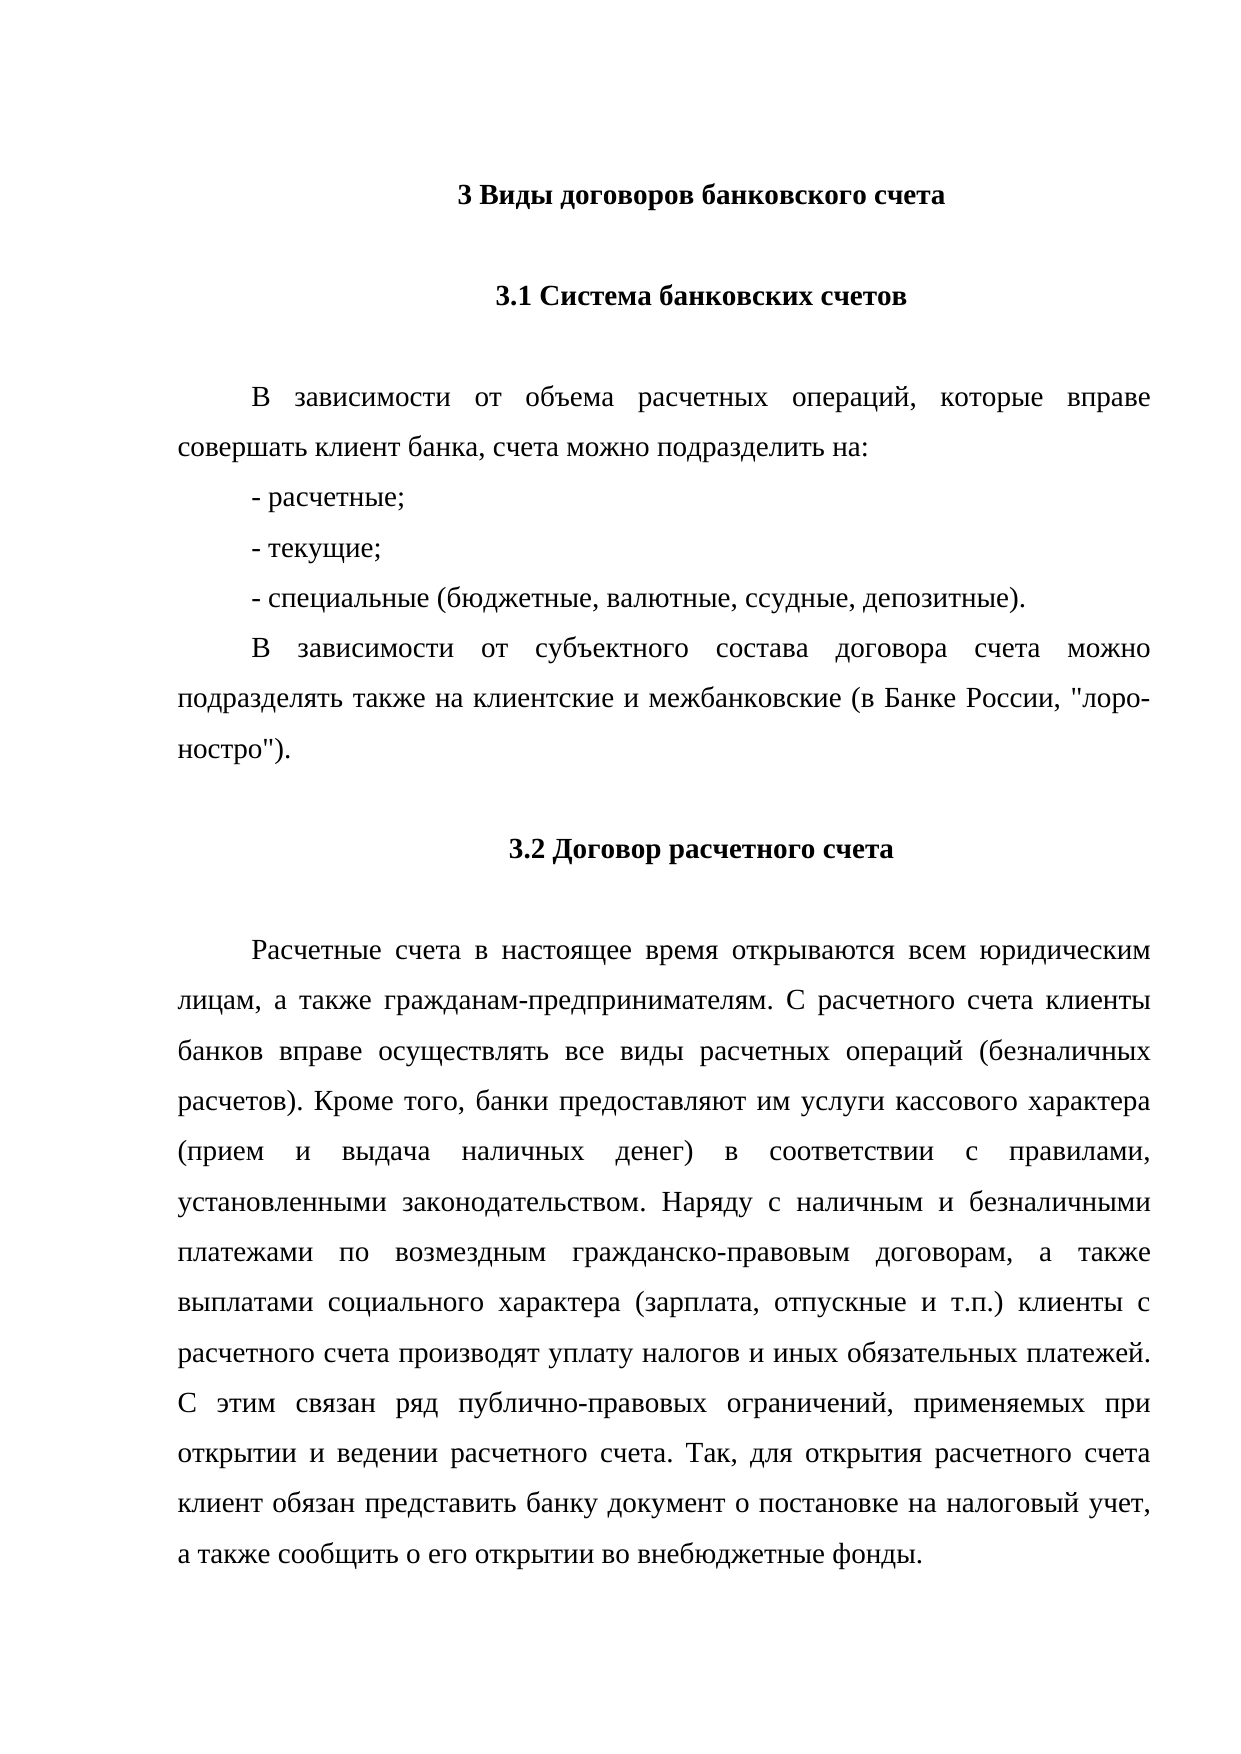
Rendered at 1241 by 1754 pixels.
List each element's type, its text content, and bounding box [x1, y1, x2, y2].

text - текущие; [177, 530, 1152, 563]
text 3.1 Система банковских счетов [177, 278, 1152, 312]
text - специальные (бюджетные, валютные, ссудные, депозитные). [177, 580, 1152, 613]
text В зависимости от объема расчетных операций, которые вправе совершать клиент банка, счета можно подразделить на: [177, 379, 1152, 463]
text 3 Виды договоров банковского счета [177, 177, 1152, 211]
text - расчетные; [177, 479, 1152, 513]
text Расчетные счета в настоящее время открываются всем юридическим лицам, а также гражданам-предпринимателям. С расчетного счета клиенты банков вправе осуществлять все виды расчетных операций (безналичных расчетов). Кроме того, банки предоставляют им услуги кассового характера (прием и выдача наличных денег) в соответствии с правилами, установленными законодательством. Наряду с наличным и безналичными платежами по возмездным гражданско-правовым договорам, а также выплатами социального характера (зарплата, отпускные и т.п.) клиенты с расчетного счета производят уплату налогов и иных обязательных платежей. С этим связан ряд публично-правовых ограничений, применяемых при открытии и ведении расчетного счета. Так, для открытия расчетного счета клиент обязан представить банку документ о постановке на налоговый учет, а также сообщить о его открытии во внебюджетные фонды. [177, 932, 1152, 1569]
text В зависимости от субъектного состава договора счета можно подразделять также на клиентские и межбанковские (в Банке России, "лоро-ностро"). [177, 630, 1152, 764]
text 3.2 Договор расчетного счета [177, 832, 1152, 865]
